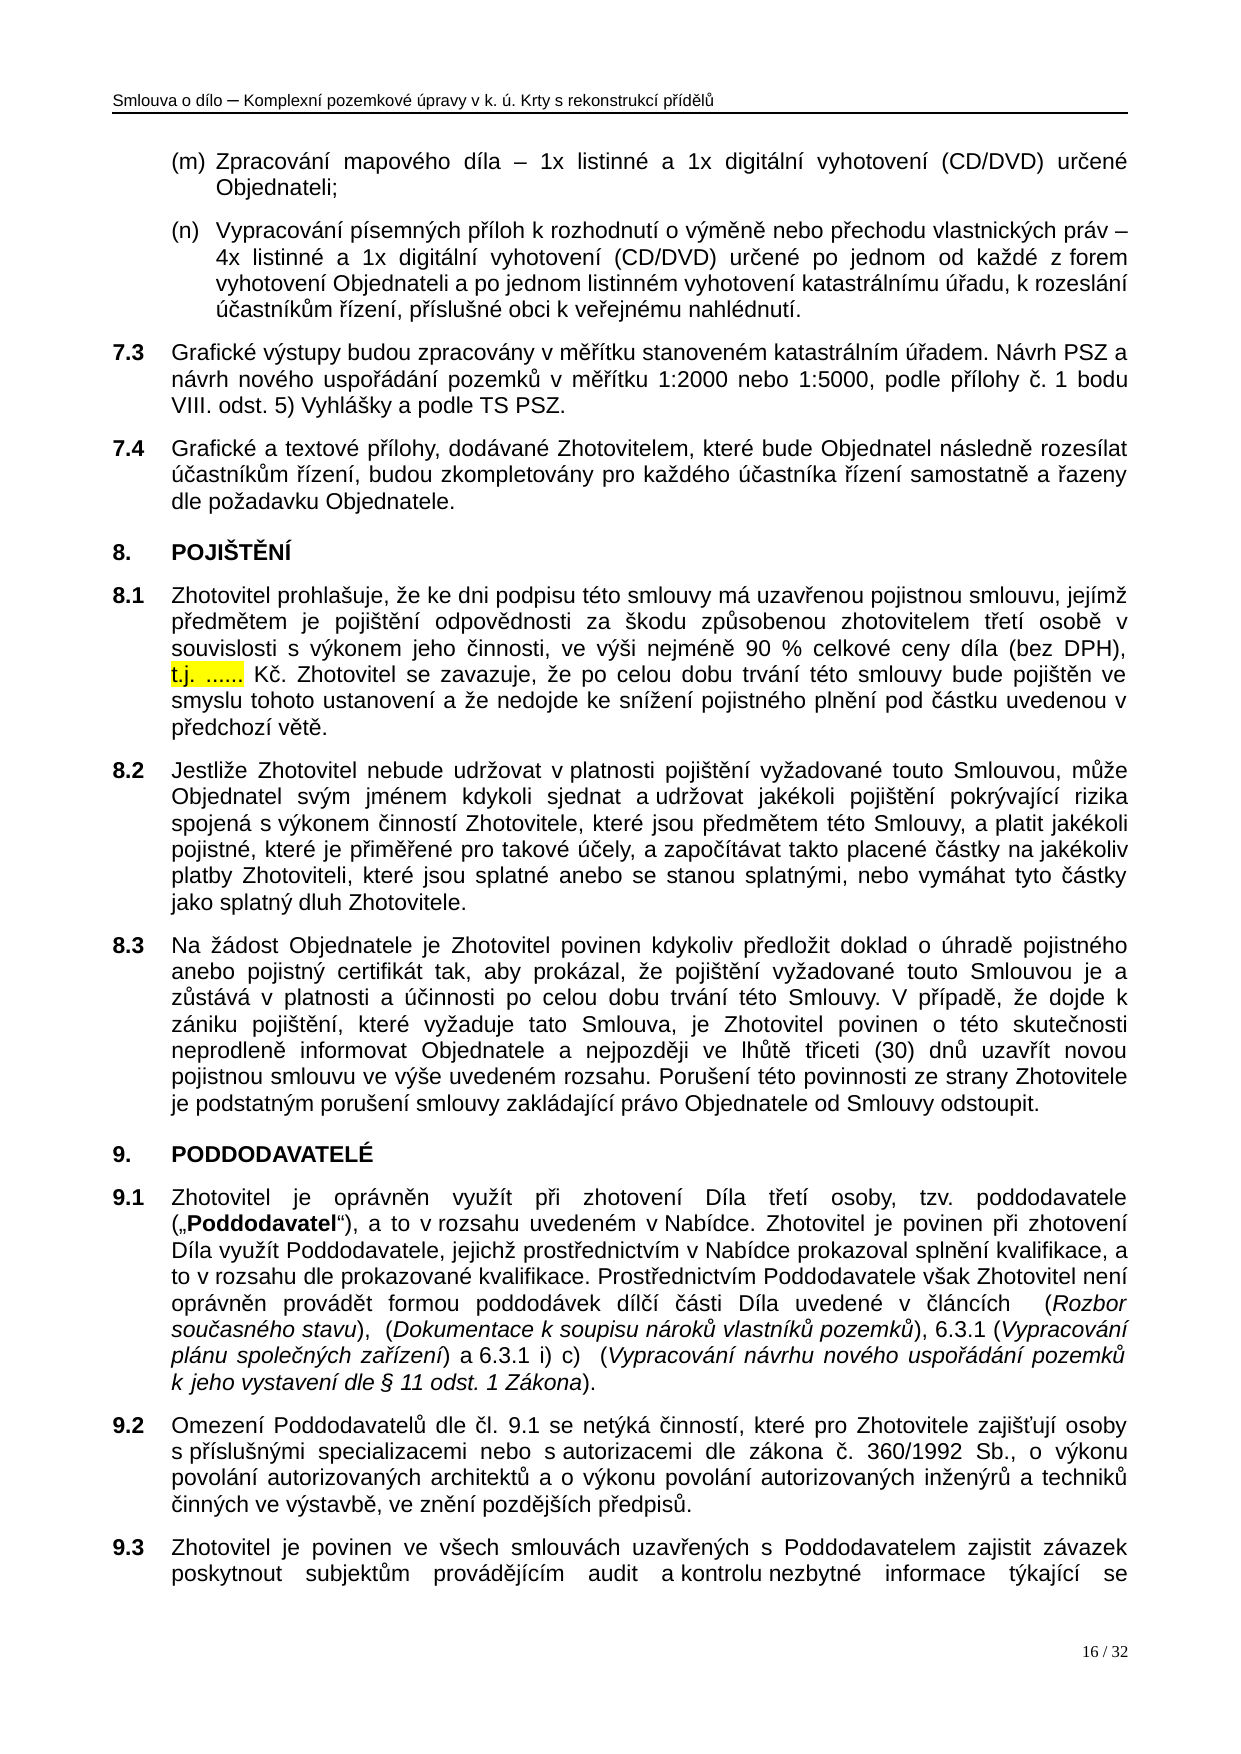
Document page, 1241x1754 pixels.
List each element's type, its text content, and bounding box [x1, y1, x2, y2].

text Grafické a textové přílohy, dodávané Zhotovitelem, které bude Objednatel následně rozesílat účastníkům řízení, budou zkompletovány pro každého účastníka řízení samostatně a řazeny dle požadavku Objednatele. [112, 435, 1128, 514]
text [112, 1534, 1128, 1586]
list Zpracování mapového díla – 1x listinné a 1x digitální vyhotovení (CD/DVD) určené Objednateli; [171, 148, 1128, 200]
text Jestliže Zhotovitel nebude udržovat v platnosti pojištění vyžadované touto Smlouvou, může Objednatel svým jménem kdykoli sjednat a udržovat jakékoli pojištění pokrývající rizika spojená s výkonem činností Zhotovitele, které jsou předmětem této Smlouvy, a platit jakékoli pojistné, které je přiměřené pro takové účely, a započítávat takto placené částky na jakékoliv platby Zhotoviteli, které jsou splatné anebo se stanou splatnými, nebo vymáhat tyto částky jako splatný dluh Zhotovitele. [112, 757, 1128, 915]
text Poddodavatelé [112, 1141, 1128, 1167]
text Na žádost Objednatele je Zhotovitel povinen kdykoliv předložit doklad o úhradě pojistného anebo pojistný certifikát tak, aby prokázal, že pojištění vyžadované touto Smlouvou je a zůstává v platnosti a účinnosti po celou dobu trvání této Smlouvy. V případě, že dojde k zániku pojištění, které vyžaduje tato Smlouva, je Zhotovitel povinen o této skutečnosti neprodleně informovat Objednatele a nejpozději ve lhůtě třiceti (30) dnů uzavřít novou pojistnou smlouvu ve výše uvedeném rozsahu. Porušení této povinnosti ze strany Zhotovitele je podstatným porušení smlouvy zakládající právo Objednatele od Smlouvy odstoupit. [112, 932, 1128, 1116]
text Grafické výstupy budou zpracovány v měřítku stanoveném katastrálním úřadem. Návrh PSZ a návrh nového uspořádání pozemků v měřítku 1:2000 nebo 1:5000, podle přílohy č. 1 bodu VIII. odst. 5) Vyhlášky a podle TS PSZ. [112, 339, 1128, 418]
text Pojištění [112, 539, 1128, 565]
text Zhotovitel je oprávněn využít při zhotovení Díla třetí osoby, tzv. poddodavatele („Poddodavatel“), a to v rozsahu uvedeném v Nabídce. Zhotovitel je povinen při zhotovení Díla využít Poddodavatele, jejichž prostřednictvím v Nabídce prokazoval splnění kvalifikace, a to v rozsahu dle prokazované kvalifikace. Prostřednictvím Poddodavatele však Zhotovitel není oprávněn provádět formou poddodávek dílčí části Díla uvedené v článcích 6.2.4 (Rozbor současného stavu), 6.2.5 (Dokumentace k soupisu nároků vlastníků pozemků), 6.3.1 (Vypracování plánu společných zařízení) a 6.3.2 (Vypracování návrhu nového uspořádání pozemků k jeho vystavení dle § 11 odst. 1 Zákona). [112, 1184, 1128, 1395]
list Vypracování písemných příloh k rozhodnutí o výměně nebo přechodu vlastnických práv – 4x listinné a 1x digitální vyhotovení (CD/DVD) určené po jednom od každé z forem vyhotovení Objednateli a po jednom listinném vyhotovení katastrálnímu úřadu, k rozeslání účastníkům řízení, příslušné obci k veřejnému nahlédnutí. [171, 217, 1128, 322]
text Omezení Poddodavatelů dle čl. 9.1 se netýká činností, které pro Zhotovitele zajišťují osoby s příslušnými specializacemi nebo s autorizacemi dle zákona č. 360/1992 Sb., o výkonu povolání autorizovaných architektů a o výkonu povolání autorizovaných inženýrů a techniků činných ve výstavbě, ve znění pozdějších předpisů. [112, 1412, 1128, 1517]
text Zhotovitel prohlašuje, že ke dni podpisu této smlouvy má uzavřenou pojistnou smlouvu, jejímž předmětem je pojištění odpovědnosti za škodu způsobenou zhotovitelem třetí osobě v souvislosti s výkonem jeho činnosti, ve výši nejméně 90 % celkové ceny díla (bez DPH), t.j. ...... Kč. Zhotovitel se zavazuje, že po celou dobu trvání této smlouvy bude pojištěn ve smyslu tohoto ustanovení a že nedojde ke snížení pojistného plnění pod částku uvedenou v předchozí větě. [112, 582, 1128, 740]
